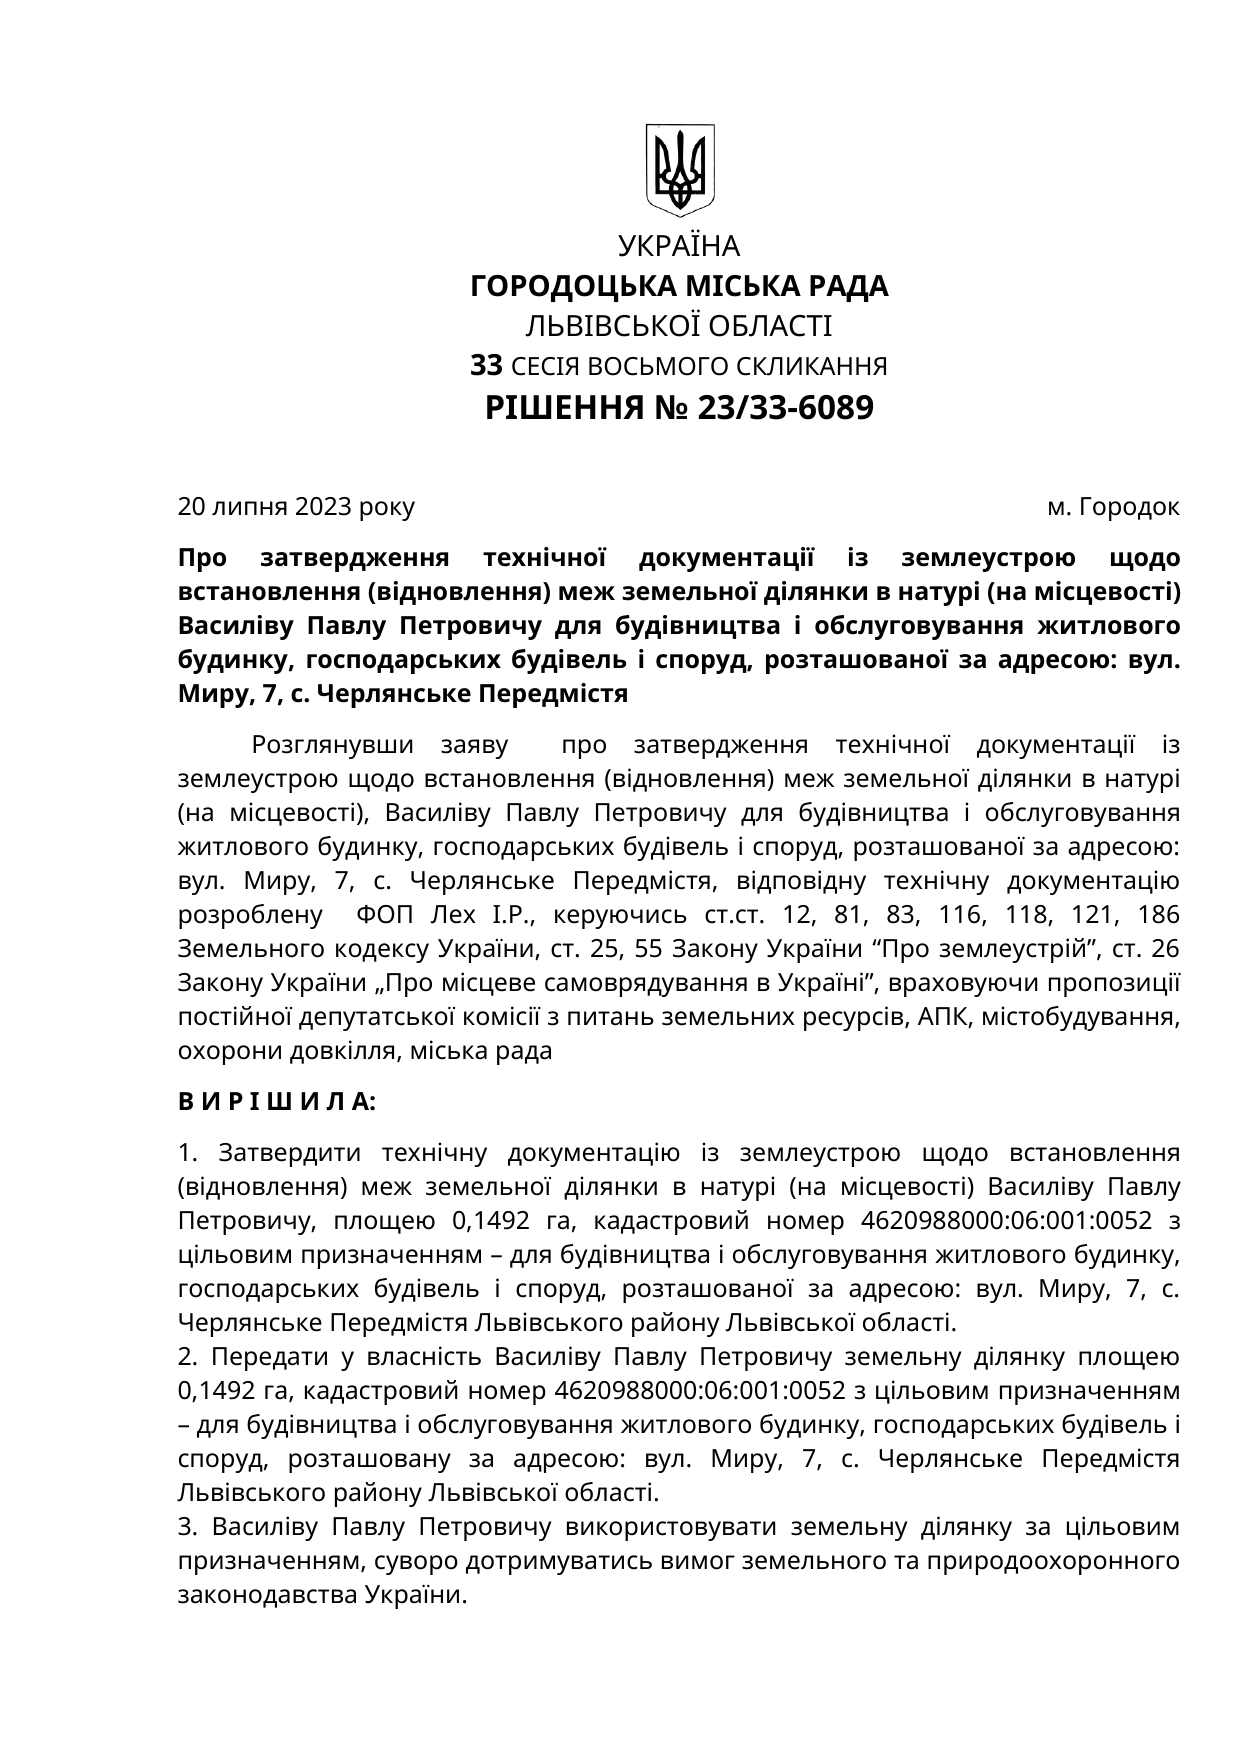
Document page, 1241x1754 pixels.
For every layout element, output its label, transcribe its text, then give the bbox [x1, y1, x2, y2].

text Про затвердження технічної документації із землеустрою щодо встановлення (відновлення) меж земельної ділянки в натурі (на місцевості) Василіву Павлу Петровичу для будівництва і обслуговування житлового будинку, господарських будівель і споруд, розташованої за адресою: вул. Миру, 7, с. Черлянське Передмістя [177, 539, 1182, 709]
text ЛЬВІВСЬКОЇ ОБЛАСТІ [177, 305, 1181, 344]
text УКРАЇНА [177, 225, 1181, 265]
text 33 сесія восьмого скликання [177, 344, 1181, 384]
text 3. Василіву Павлу Петровичу використовувати земельну ділянку за цільовим призначенням, суворо дотримуватись вимог земельного та природоохоронного законодавства України. [177, 1509, 1182, 1611]
text 20 липня 2023 року м. Городок [177, 488, 1181, 523]
text 2. Передати у власність Василіву Павлу Петровичу земельну ділянку площею 0,1492 га, кадастровий номер 4620988000:06:001:0052 з цільовим призначенням – для будівництва і обслуговування житлового будинку, господарських будівель і споруд, розташовану за адресою: вул. Миру, 7, с. Черлянське Передмістя Львівського району Львівської області. [177, 1339, 1182, 1509]
text ГОРОДОЦЬКА МІСЬКА РАДА [177, 265, 1181, 305]
picture [633, 118, 726, 222]
text РІШЕННЯ № 23/33-6089 [177, 384, 1181, 429]
text В И Р І Ш И Л А: [177, 1083, 1182, 1118]
text Розглянувши заяву про затвердження технічної документації із землеустрою щодо встановлення (відновлення) меж земельної ділянки в натурі (на місцевості), Василіву Павлу Петровичу для будівництва і обслуговування житлового будинку, господарських будівель і споруд, розташованої за адресою: вул. Миру, 7, с. Черлянське Передмістя, відповідну технічну документацію розроблену ФОП Лех І.Р., керуючись ст.ст. 12, 81, 83, 116, 118, 121, 186 Земельного кодексу України, ст. 25, 55 Закону України “Про землеустрій”, ст. 26 Закону України „Про місцеве самоврядування в Україні”, враховуючи пропозиції постійної депутатської комісії з питань земельних ресурсів, АПК, містобудування, охорони довкілля, міська рада [177, 726, 1182, 1067]
text 1. Затвердити технічну документацію із землеустрою щодо встановлення (відновлення) меж земельної ділянки в натурі (на місцевості) Василіву Павлу Петровичу, площею 0,1492 га, кадастровий номер 4620988000:06:001:0052 з цільовим призначенням – для будівництва і обслуговування житлового будинку, господарських будівель і споруд, розташованої за адресою: вул. Миру, 7, с. Черлянське Передмістя Львівського району Львівської області. [177, 1134, 1182, 1339]
